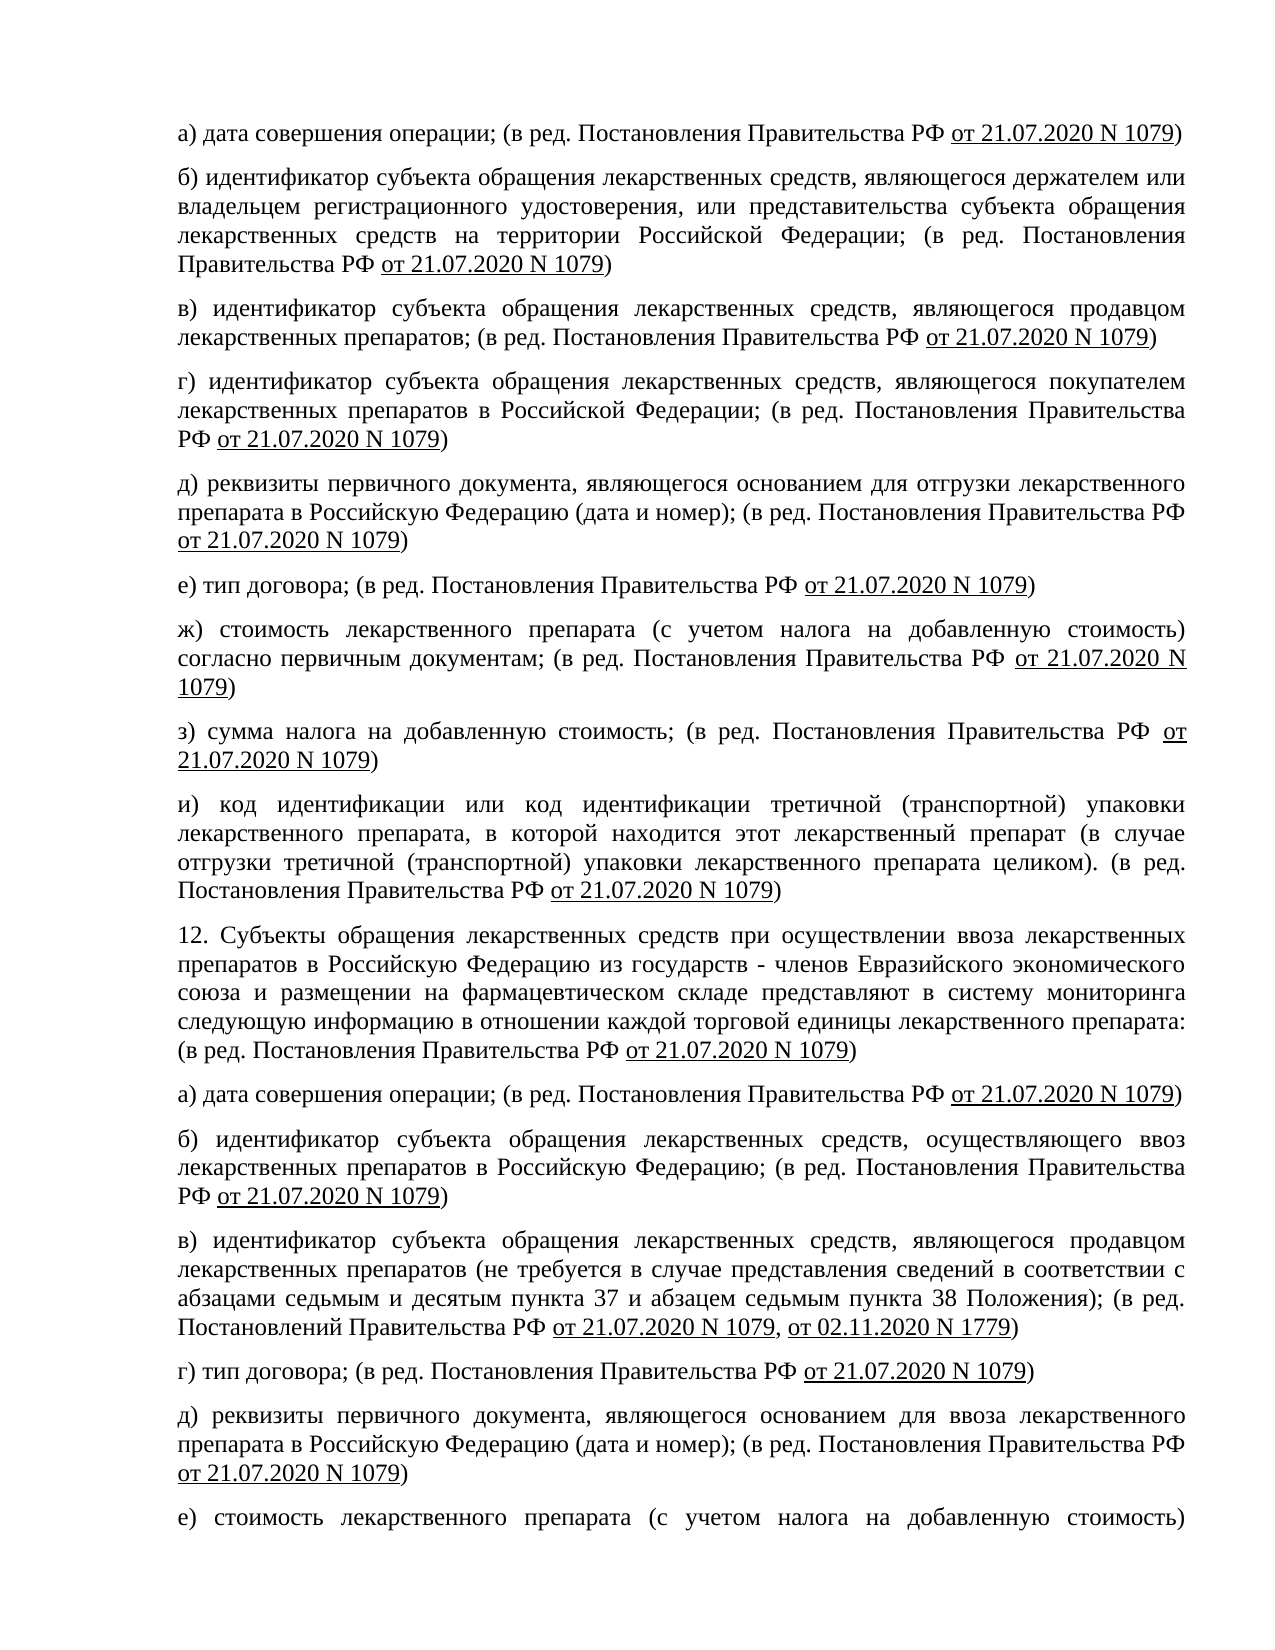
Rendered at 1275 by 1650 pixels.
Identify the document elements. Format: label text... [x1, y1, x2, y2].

text в) идентификатор субъекта обращения лекарственных средств, являющегося продавцом лекарственных препаратов (не требуется в случае представления сведений в соответствии с абзацами седьмым и десятым пункта 37 и абзацем седьмым пункта 38 Положения); (в ред. Постановлений Правительства РФ от 21.07.2020 N 1079, от 02.11.2020 N 1779) [177, 1226, 1186, 1341]
text 12. Субъекты обращения лекарственных средств при осуществлении ввоза лекарственных препаратов в Российскую Федерацию из государств - членов Евразийского экономического союза и размещении на фармацевтическом складе представляют в систему мониторинга следующую информацию в отношении каждой торговой единицы лекарственного препарата: (в ред. Постановления Правительства РФ от 21.07.2020 N 1079) [177, 920, 1186, 1064]
text г) идентификатор субъекта обращения лекарственных средств, являющегося покупателем лекарственных препаратов в Российской Федерации; (в ред. Постановления Правительства РФ от 21.07.2020 N 1079) [177, 366, 1186, 452]
text а) дата совершения операции; (в ред. Постановления Правительства РФ от 21.07.2020 N 1079) [177, 118, 1186, 147]
text в) идентификатор субъекта обращения лекарственных средств, являющегося продавцом лекарственных препаратов; (в ред. Постановления Правительства РФ от 21.07.2020 N 1079) [177, 293, 1186, 351]
text ж) стоимость лекарственного препарата (с учетом налога на добавленную стоимость) согласно первичным документам; (в ред. Постановления Правительства РФ от 21.07.2020 N 1079) [177, 614, 1186, 701]
text д) реквизиты первичного документа, являющегося основанием для ввоза лекарственного препарата в Российскую Федерацию (дата и номер); (в ред. Постановления Правительства РФ от 21.07.2020 N 1079) [177, 1401, 1186, 1487]
text д) реквизиты первичного документа, являющегося основанием для отгрузки лекарственного препарата в Российскую Федерацию (дата и номер); (в ред. Постановления Правительства РФ от 21.07.2020 N 1079) [177, 468, 1186, 554]
text е) тип договора; (в ред. Постановления Правительства РФ от 21.07.2020 N 1079) [177, 570, 1186, 599]
text г) тип договора; (в ред. Постановления Правительства РФ от 21.07.2020 N 1079) [177, 1356, 1186, 1385]
text б) идентификатор субъекта обращения лекарственных средств, осуществляющего ввоз лекарственных препаратов в Российскую Федерацию; (в ред. Постановления Правительства РФ от 21.07.2020 N 1079) [177, 1124, 1186, 1210]
text и) код идентификации или код идентификации третичной (транспортной) упаковки лекарственного препарата, в которой находится этот лекарственный препарат (в случае отгрузки третичной (транспортной) упаковки лекарственного препарата целиком). (в ред. Постановления Правительства РФ от 21.07.2020 N 1079) [177, 789, 1186, 904]
text б) идентификатор субъекта обращения лекарственных средств, являющегося держателем или владельцем регистрационного удостоверения, или представительства субъекта обращения лекарственных средств на территории Российской Федерации; (в ред. Постановления Правительства РФ от 21.07.2020 N 1079) [177, 162, 1186, 277]
text з) сумма налога на добавленную стоимость; (в ред. Постановления Правительства РФ от 21.07.2020 N 1079) [177, 716, 1186, 774]
text а) дата совершения операции; (в ред. Постановления Правительства РФ от 21.07.2020 N 1079) [177, 1079, 1186, 1108]
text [177, 1502, 1186, 1531]
